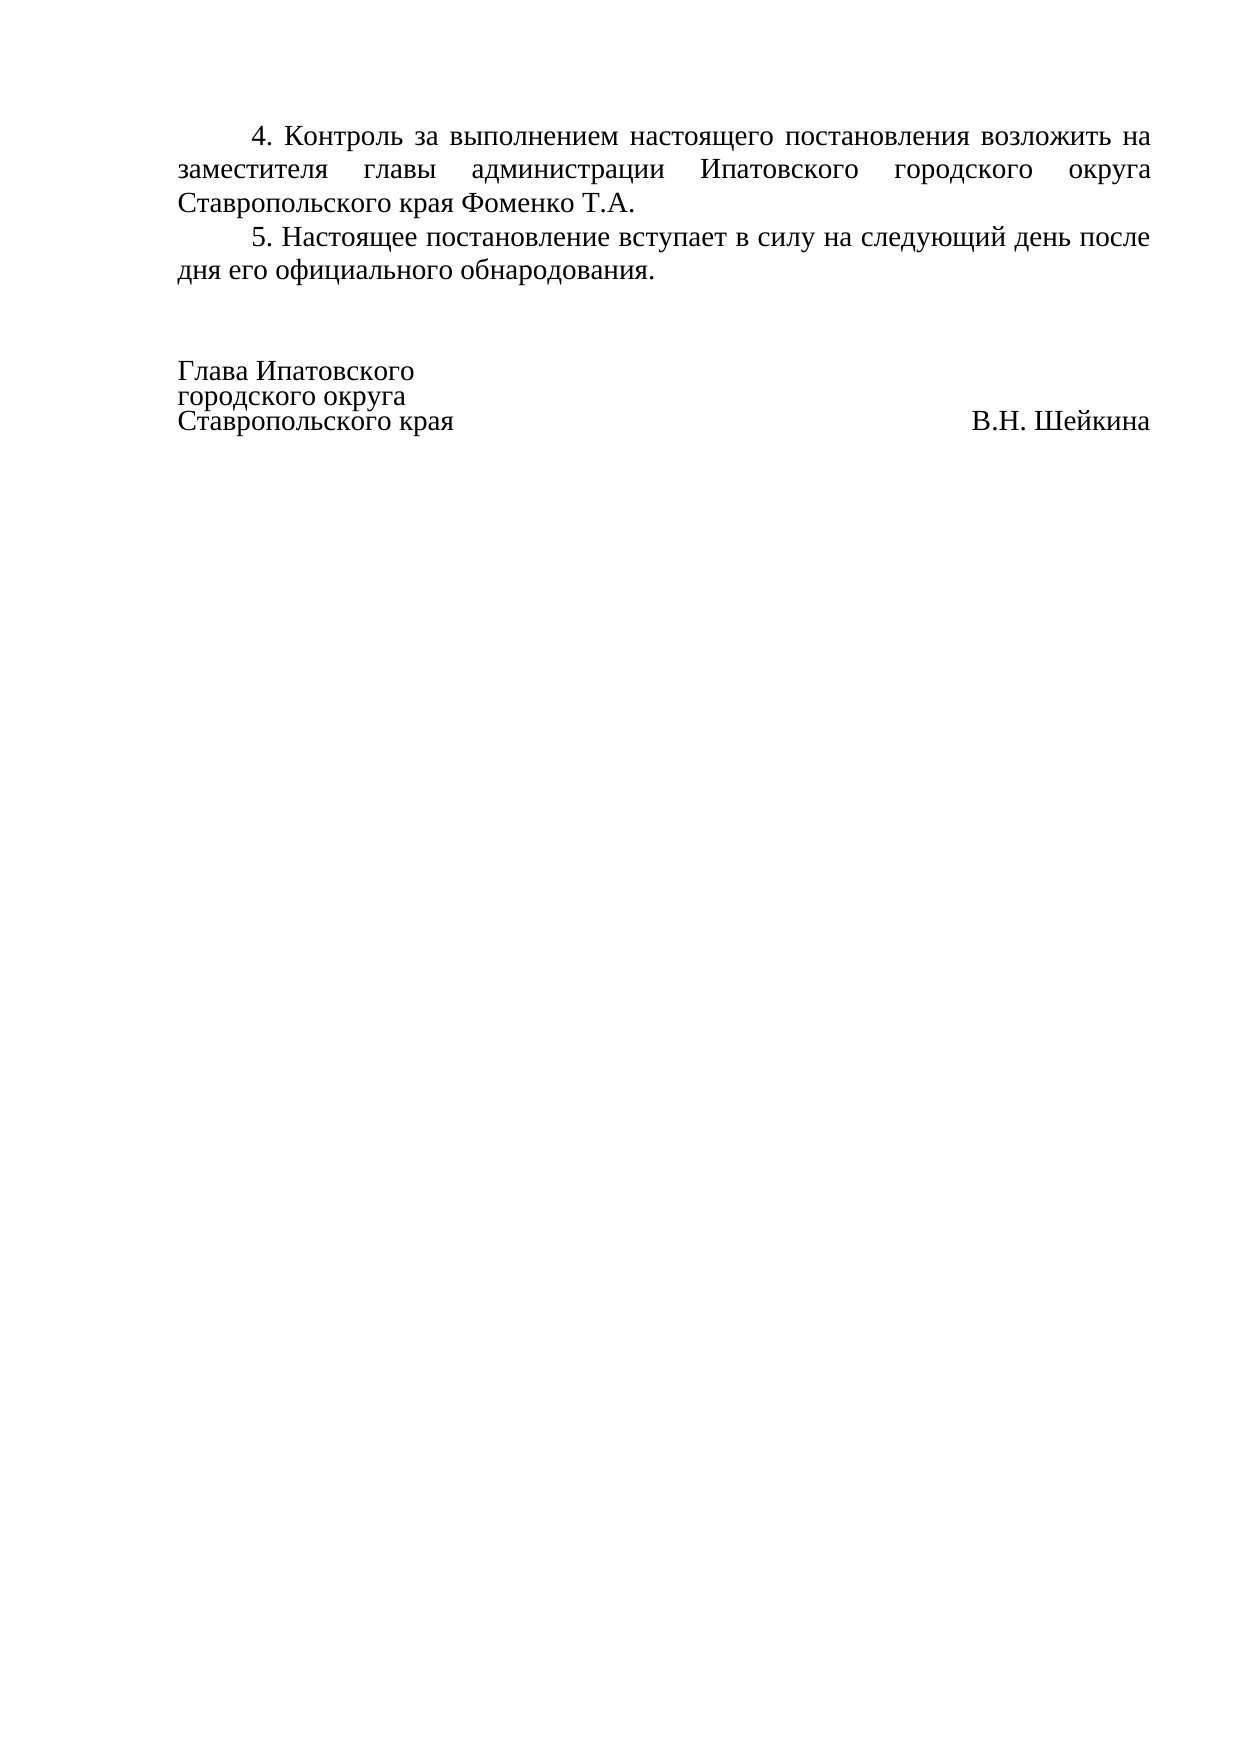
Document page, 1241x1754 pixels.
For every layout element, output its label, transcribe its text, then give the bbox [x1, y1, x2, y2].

text 4. Контроль за выполнением настоящего постановления возложить на заместителя главы администрации Ипатовского городского округа Ставропольского края Фоменко Т.А. [177, 118, 1152, 219]
text Глава Ипатовского [177, 361, 1152, 386]
text Ставропольского края В.Н. Шейкина [177, 411, 1152, 436]
text 5. Настоящее постановление вступает в силу на следующий день после дня его официального обнародования. [177, 219, 1152, 286]
text городского округа [177, 386, 1152, 411]
